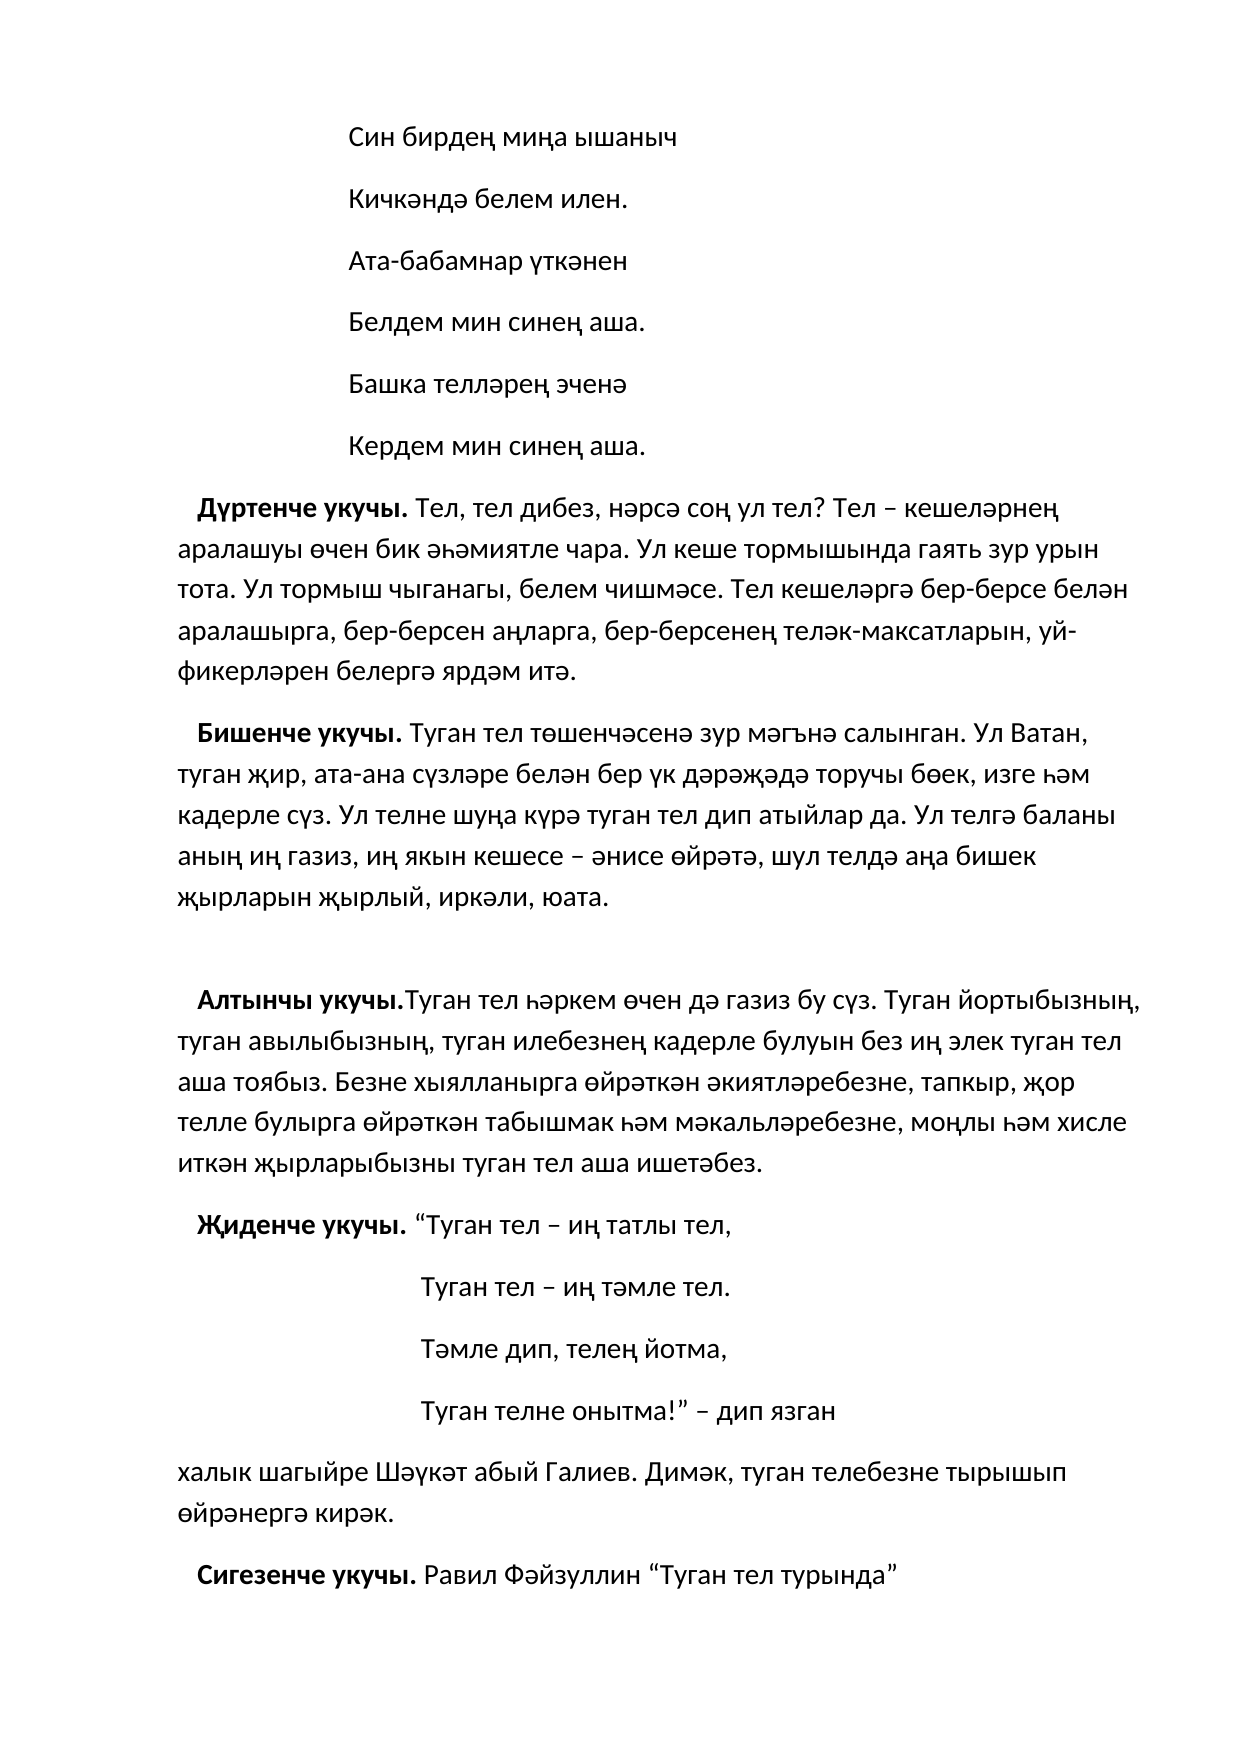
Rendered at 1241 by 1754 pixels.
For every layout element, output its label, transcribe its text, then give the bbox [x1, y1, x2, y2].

text Дүртенче укучы. Тел, тел дибез, нәрсә соң ул тел? Тел – кешеләрнең аралашуы өчен бик әһәмиятле чара. Ул кеше тормышында гаять зур урын тота. Ул тормыш чыганагы, белем чишмәсе. Тел кешеләргә бер-берсе белән аралашырга, бер-берсен аңларга, бер-берсенең теләк-максатларын, уй-фикерләрен белергә ярдәм итә. [177, 489, 1152, 688]
text халык шагыйре Шәүкәт абый Галиев. Димәк, туган телебезне тырышып өйрәнергә кирәк. [177, 1453, 1152, 1530]
text Алтынчы укучы.Туган тел һәркем өчен дә газиз бу сүз. Туган йортыбызның, туган авылыбызның, туган илебезнең кадерле булуын без иң элек туган тел аша тоябыз. Безне хыялланырга өйрәткән әкиятләребезне, тапкыр, җор телле булырга өйрәткән табышмак һәм мәкальләребезне, моңлы һәм хисле иткән җырларыбызны туган тел аша ишетәбез. [177, 981, 1152, 1180]
text Җиденче укучы. “Туган тел – иң татлы тел, [177, 1206, 1152, 1242]
text Ата-бабамнар үткәнен [177, 242, 1152, 277]
text Бишенче укучы. Туган тел төшенчәсенә зур мәгънә салынган. Ул Ватан, туган җир, ата-ана сүзләре белән бер үк дәрәҗәдә торучы бөек, изге һәм кадерле сүз. Ул телне шуңа күрә туган тел дип атыйлар да. Ул телгә баланы аның иң газиз, иң якын кешесе – әнисе өйрәтә, шул телдә аңа бишек җырларын җырлый, иркәли, юата. [177, 714, 1152, 914]
text Тәмле дип, телең йотма, [177, 1330, 1152, 1365]
text Белдем мин синең аша. [177, 303, 1152, 339]
text Сигезенче укучы. Равил Фәйзуллин “Туган тел турында” [177, 1556, 1152, 1592]
text Кердем мин синең аша. [177, 427, 1152, 463]
text Син бирдең миңа ышаныч [177, 118, 1152, 154]
text Башка телләрең эченә [177, 365, 1152, 401]
text Кичкәндә белем илен. [177, 180, 1152, 216]
text Туган телне онытма!” – дип язган [177, 1392, 1152, 1427]
text Туган тел – иң тәмле тел. [177, 1268, 1152, 1304]
